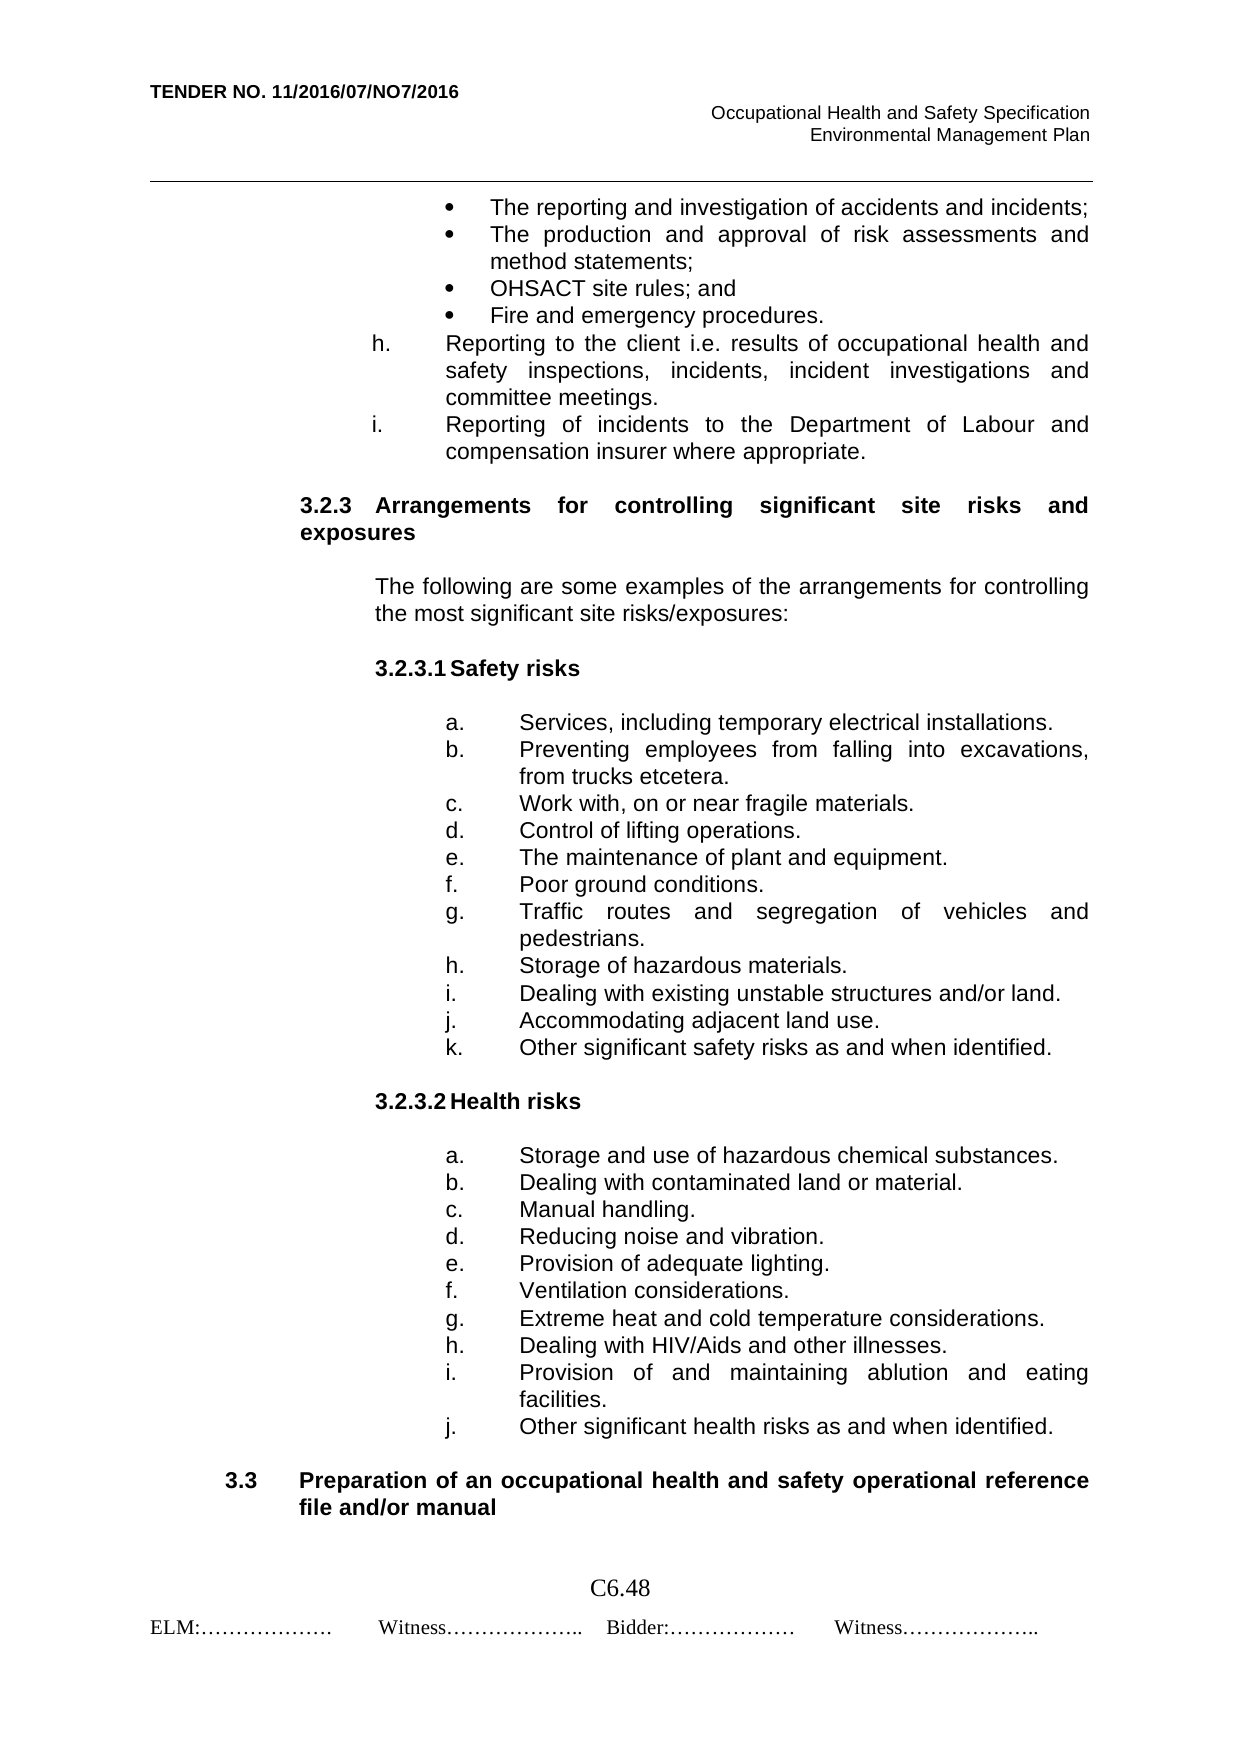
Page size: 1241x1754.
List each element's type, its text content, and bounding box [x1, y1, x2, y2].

list Provision of and maintaining ablution and eating facilities. [445, 1358, 1090, 1412]
list Other significant health risks as and when identified. [445, 1412, 1090, 1439]
list Manual handling. [445, 1196, 1090, 1223]
text 3.2.3.2 Health risks [375, 1087, 1090, 1114]
list Storage of hazardous materials. [445, 952, 1090, 979]
list The production and approval of risk assessments and method statements; [445, 221, 1090, 275]
list Other significant safety risks as and when identified. [445, 1033, 1090, 1060]
list The reporting and investigation of accidents and incidents; [445, 193, 1090, 221]
list Reporting to the client i.e. results of occupational health and safety inspections, incidents, incident investigations and committee meetings. [372, 329, 1090, 410]
list Preventing employees from falling into excavations, from trucks etcetera. [445, 735, 1090, 789]
list Reducing noise and vibration. [445, 1223, 1090, 1250]
list OHSACT site rules; and [445, 275, 1090, 302]
list The maintenance of plant and equipment. [445, 843, 1090, 871]
text 3.3 Preparation of an occupational health and safety operational reference file and/or manual [225, 1466, 1090, 1521]
list Extreme heat and cold temperature considerations. [445, 1304, 1090, 1331]
list Provision of adequate lighting. [445, 1250, 1090, 1277]
list Services, including temporary electrical installations. [445, 708, 1090, 735]
list Dealing with contaminated land or material. [445, 1168, 1090, 1196]
text 3.2.3 Arrangements for controlling significant site risks and exposures [300, 491, 1090, 546]
list Work with, on or near fragile materials. [445, 789, 1090, 816]
list Poor ground conditions. [445, 871, 1090, 898]
list Dealing with existing unstable structures and/or land. [445, 979, 1090, 1006]
list Traffic routes and segregation of vehicles and pedestrians. [445, 898, 1090, 952]
list Ventilation considerations. [445, 1277, 1090, 1304]
list Reporting of incidents to the Department of Labour and compensation insurer where appropriate. [372, 410, 1090, 464]
list Storage and use of hazardous chemical substances. [445, 1141, 1090, 1168]
text The following are some examples of the arrangements for controlling the most significant site risks/exposures: [375, 573, 1090, 627]
text 3.2.3.1 Safety risks [375, 654, 1090, 681]
list Dealing with HIV/Aids and other illnesses. [445, 1331, 1090, 1358]
list Control of lifting operations. [445, 816, 1090, 843]
list Fire and emergency procedures. [445, 302, 1090, 329]
list Accommodating adjacent land use. [445, 1006, 1090, 1033]
